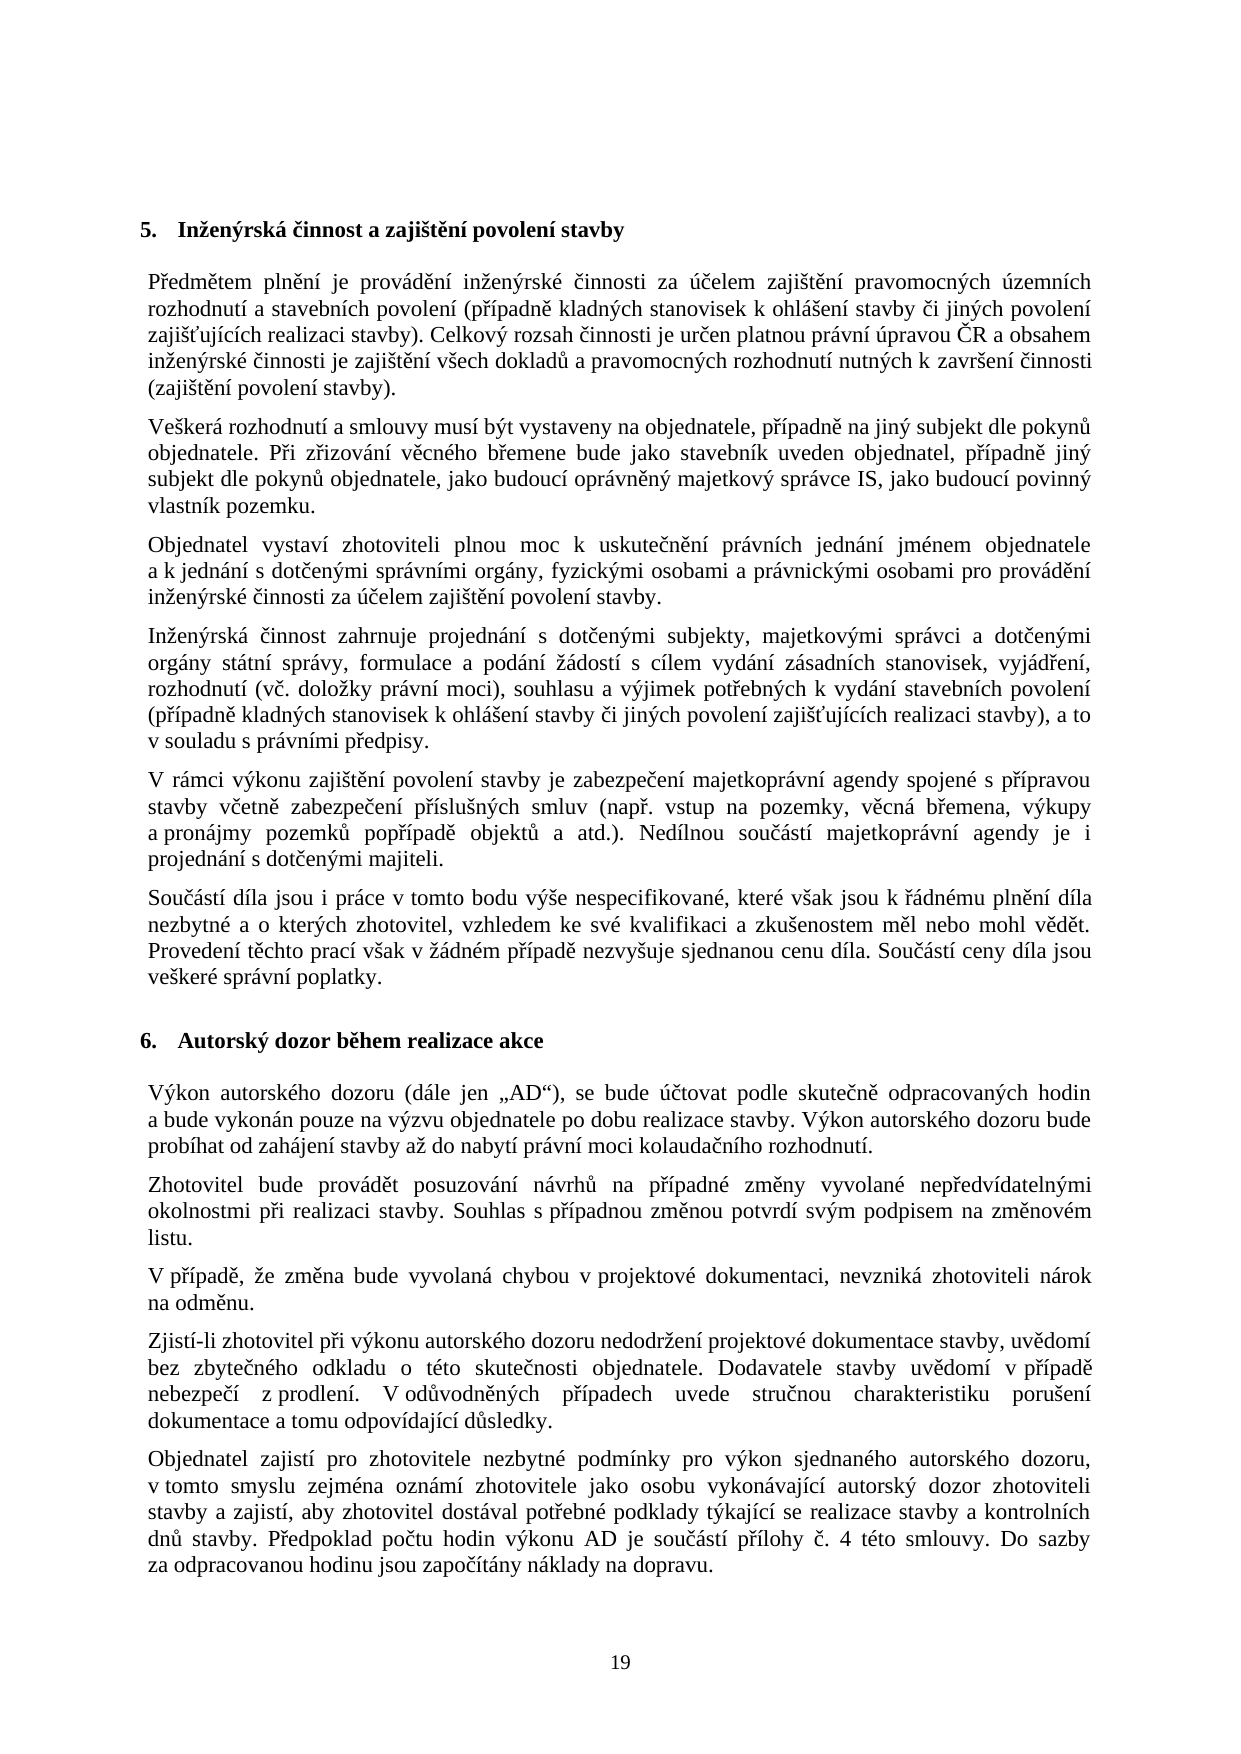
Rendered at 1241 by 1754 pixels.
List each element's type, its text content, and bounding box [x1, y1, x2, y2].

text Součástí díla jsou i práce v tomto bodu výše nespecifikované, které však jsou k řádnému plnění díla nezbytné a o kterých zhotovitel, vzhledem ke své kvalifikaci a zkušenostem měl nebo mohl vědět. Provedení těchto prací však v žádném případě nezvyšuje sjednanou cenu díla. Součástí ceny díla jsou veškeré správní poplatky. [148, 884, 1092, 990]
text Veškerá rozhodnutí a smlouvy musí být vystaveny na objednatele, případně na jiný subjekt dle pokynů objednatele. Při zřizování věcného břemene bude jako stavebník uveden objednatel, případně jiný subjekt dle pokynů objednatele, jako budoucí oprávněný majetkový správce IS, jako budoucí povinný vlastník pozemku. [148, 413, 1092, 518]
text V případě, že změna bude vyvolaná chybou v projektové dokumentaci, nevzniká zhotoviteli nárok na odměnu. [148, 1262, 1092, 1315]
text Objednatel vystaví zhotoviteli plnou moc k uskutečnění právních jednání jménem objednatele a k jednání s dotčenými správními orgány, fyzickými osobami a právnickými osobami pro provádění inženýrské činnosti za účelem zajištění povolení stavby. [148, 531, 1092, 610]
text Zjistí-li zhotovitel při výkonu autorského dozoru nedodržení projektové dokumentace stavby, uvědomí bez zbytečného odkladu o této skutečnosti objednatele. Dodavatele stavby uvědomí v případě nebezpečí z prodlení. V odůvodněných případech uvede stručnou charakteristiku porušení dokumentace a tomu odpovídající důsledky. [148, 1328, 1092, 1433]
text Výkon autorského dozoru (dále jen „AD“), se bude účtovat podle skutečně odpracovaných hodin a bude vykonán pouze na výzvu objednatele po dobu realizace stavby. Výkon autorského dozoru bude probíhat od zahájení stavby až do nabytí právní moci kolaudačního rozhodnutí. [148, 1079, 1092, 1158]
text Objednatel zajistí pro zhotovitele nezbytné podmínky pro výkon sjednaného autorského dozoru, v tomto smyslu zejména oznámí zhotovitele jako osobu vykonávající autorský dozor zhotoviteli stavby a zajistí, aby zhotovitel dostával potřebné podklady týkající se realizace stavby a kontrolních dnů stavby. Předpoklad počtu hodin výkonu AD je součástí přílohy č. 4 této smlouvy. Do sazby za odpracovanou hodinu jsou započítány náklady na dopravu. [148, 1446, 1092, 1577]
text Zhotovitel bude provádět posuzování návrhů na případné změny vyvolané nepředvídatelnými okolnostmi při realizaci stavby. Souhlas s případnou změnou potvrdí svým podpisem na změnovém listu. [148, 1171, 1092, 1250]
text Inženýrská činnost zahrnuje projednání s dotčenými subjekty, majetkovými správci a dotčenými orgány státní správy, formulace a podání žádostí s cílem vydání zásadních stanovisek, vyjádření, rozhodnutí (vč. doložky právní moci), souhlasu a výjimek potřebných k vydání stavebních povolení (případně kladných stanovisek k ohlášení stavby či jiných povolení zajišťujících realizaci stavby), a to v souladu s právními předpisy. [148, 622, 1092, 754]
list Inženýrská činnost a zajištění povolení stavby [140, 216, 1092, 243]
text V rámci výkonu zajištění povolení stavby je zabezpečení majetkoprávní agendy spojené s přípravou stavby včetně zabezpečení příslušných smluv (např. vstup na pozemky, věcná břemena, výkupy a pronájmy pozemků popřípadě objektů a atd.). Nedílnou součástí majetkoprávní agendy je i projednání s dotčenými majiteli. [148, 766, 1092, 872]
text Předmětem plnění je provádění inženýrské činnosti za účelem zajištění pravomocných územních rozhodnutí a stavebních povolení (případně kladných stanovisek k ohlášení stavby či jiných povolení zajišťujících realizaci stavby). Celkový rozsah činnosti je určen platnou právní úpravou ČR a obsahem inženýrské činnosti je zajištění všech dokladů a pravomocných rozhodnutí nutných k završení činnosti (zajištění povolení stavby). [148, 268, 1092, 400]
list Autorský dozor během realizace akce [140, 1027, 1092, 1054]
